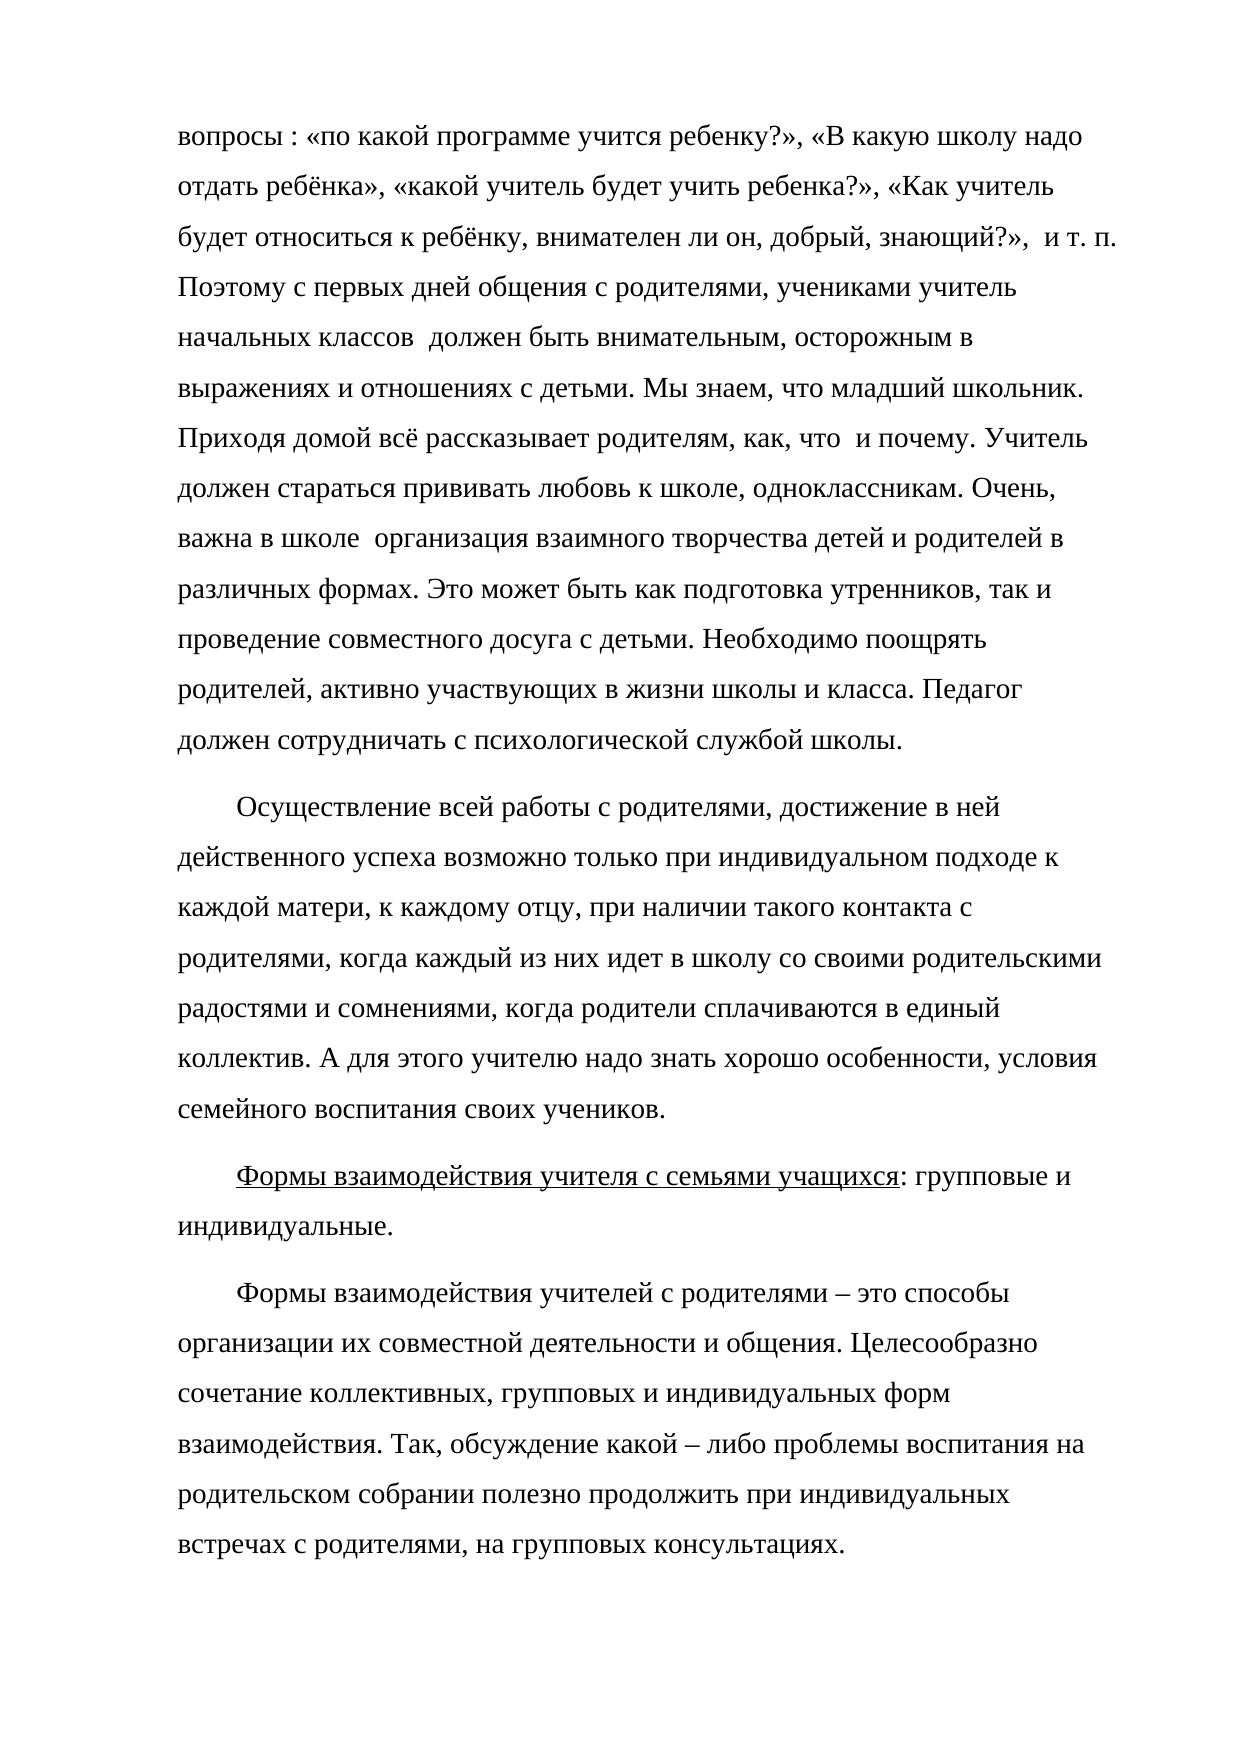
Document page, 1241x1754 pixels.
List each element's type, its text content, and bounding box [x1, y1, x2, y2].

text Осуществление всей работы с родителями, достижение в ней действенного успеха возможно только при индивидуальном подходе к каждой матери, к каждому отцу, при наличии такого контакта с родителями, когда каждый из них идет в школу со своими родительскими радостями и сомнениями, когда родители сплачиваются в единый коллектив. А для этого учителю надо знать хорошо особенности, условия семейного воспитания своих учеников. [177, 789, 1122, 1124]
text Формы взаимодействия учителя с семьями учащихся: групповые и индивидуальные. [177, 1158, 1122, 1242]
text Формы взаимодействия учителей с родителями – это способы организации их совместной деятельности и общения. Целесообразно сочетание коллективных, групповых и индивидуальных форм взаимодействия. Так, обсуждение какой – либо проблемы воспитания на родительском собрании полезно продолжить при индивидуальных встречах с родителями, на групповых консультациях. [177, 1275, 1122, 1560]
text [177, 118, 1122, 755]
